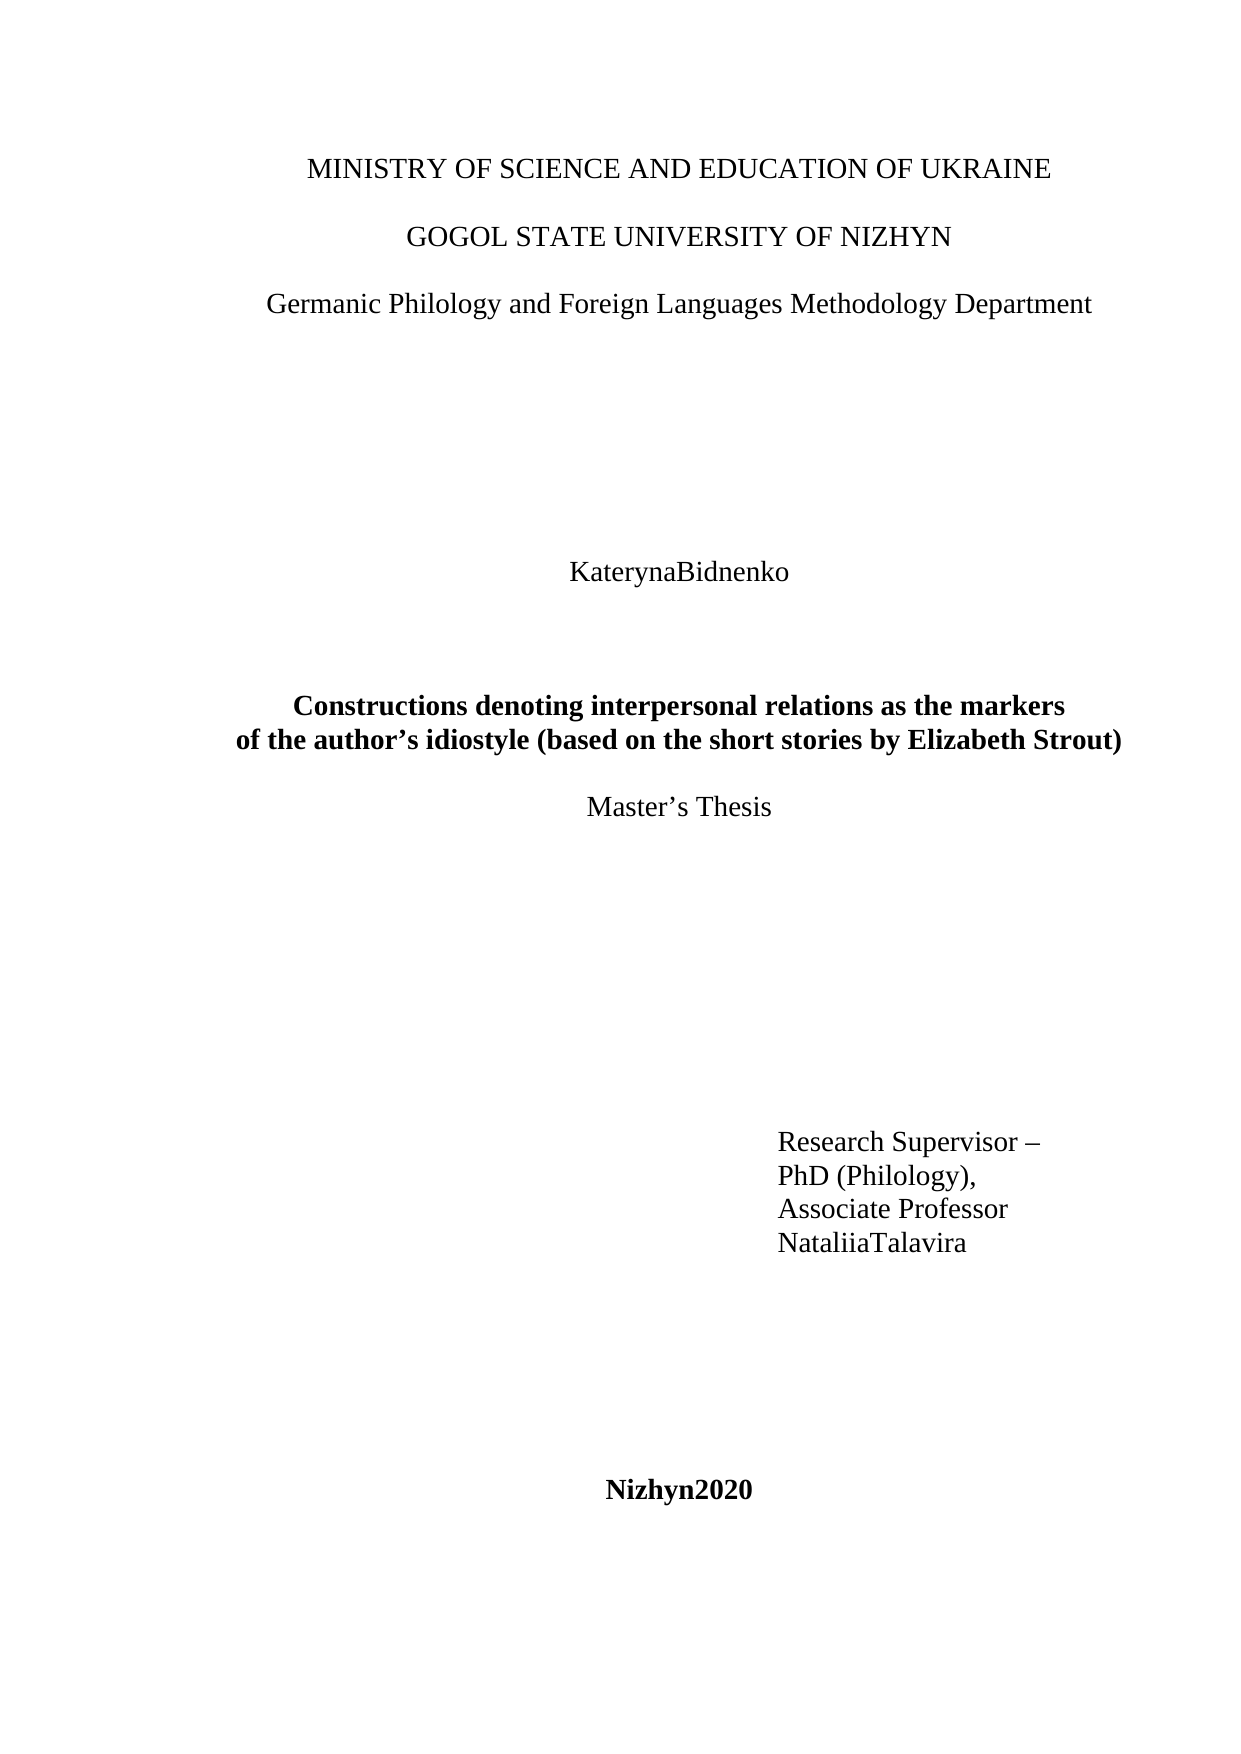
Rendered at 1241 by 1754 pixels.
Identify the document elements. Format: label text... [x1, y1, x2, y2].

text of the author’s idiostyle (based on the short stories by Elizabeth Strout) [177, 722, 1181, 755]
text NataliiaTalavira [777, 1225, 1181, 1258]
text KaterynaBidnenko [177, 554, 1181, 588]
text Constructions denoting interpersonal relations as the markers [177, 688, 1181, 722]
text Associate Professor [777, 1191, 1181, 1225]
text Nizhyn2020 [177, 1472, 1181, 1505]
text PhD (Philology), [777, 1158, 1181, 1191]
text OF NIZHYN [177, 219, 1181, 252]
text Research Supervisor – [777, 1124, 1181, 1158]
text Master’s Thesis [177, 789, 1181, 822]
text MINISTRY OF SCIENCE AND EDUCATION OF [177, 152, 1181, 185]
text Germanic Philology and Foreign Languages Methodology Department [177, 286, 1181, 319]
